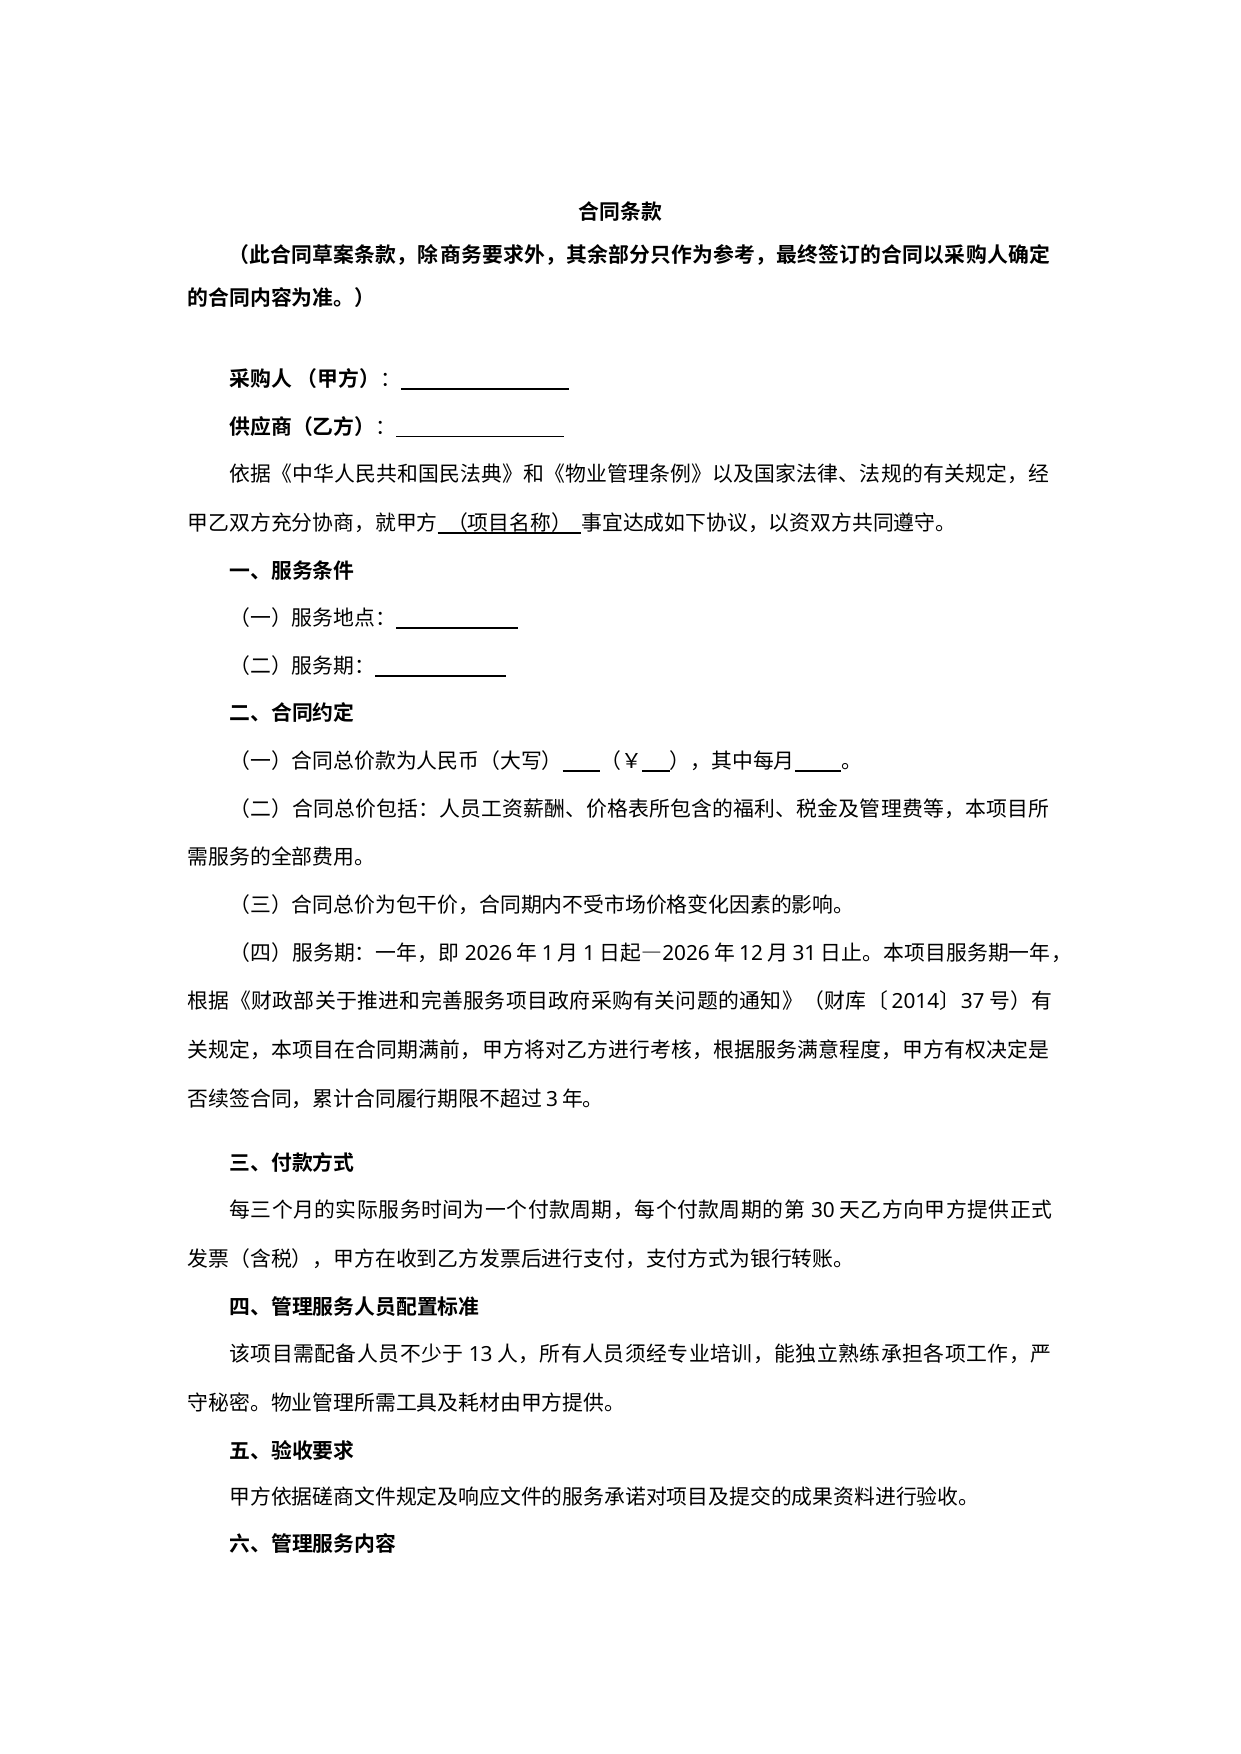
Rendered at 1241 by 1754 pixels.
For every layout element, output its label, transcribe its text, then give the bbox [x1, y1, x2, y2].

text 依据《中华人民共和国民法典》和《物业管理条例》以及国家法律、法规的有关规定，经甲乙双方充分协商，就甲方 （项目名称） 事宜达成如下协议，以资双方共同遵守。 [187, 456, 1053, 538]
text （一）合同总价款为人民币（大写） （￥ ），其中每月 。 [187, 743, 1053, 776]
text （此合同草案条款，除商务要求外，其余部分只作为参考，最终签订的合同以采购人确定的合同内容为准。） [187, 227, 1053, 314]
text 该项目需配备人员不少于13人，所有人员须经专业培训，能独立熟练承担各项工作，严守秘密。物业管理所需工具及耗材由甲方提供。 [187, 1336, 1053, 1418]
text 供应商（乙方）： [187, 409, 1053, 441]
text 二、合同约定 [187, 696, 1053, 728]
text 六、管理服务内容 [187, 1526, 1053, 1558]
text 采购人 （甲方）： [187, 361, 1053, 394]
text （二）服务期： [187, 648, 1053, 680]
text 四、管理服务人员配置标准 [187, 1289, 1053, 1321]
text （三）合同总价为包干价，合同期内不受市场价格变化因素的影响。 [187, 887, 1053, 919]
text 三、付款方式 [187, 1145, 1053, 1177]
text 每三个月的实际服务时间为一个付款周期，每个付款周期的第30天乙方向甲方提供正式发票（含税），甲方在收到乙方发票后进行支付，支付方式为银行转账。 [187, 1192, 1053, 1274]
text 甲方依据磋商文件规定及响应文件的服务承诺对项目及提交的成果资料进行验收。 [187, 1480, 1053, 1511]
list 验收要求 [187, 1433, 1053, 1465]
text （四）服务期：一年，即2026年1月1日起—2026年12月31日止。本项目服务期一年，根据《财政部关于推进和完善服务项目政府采购有关问题的通知》（财库〔2014〕37号）有关规定，本项目在合同期满前，甲方将对乙方进行考核，根据服务满意程度，甲方有权决定是否续签合同，累计合同履行期限不超过3年。 [187, 935, 1053, 1113]
text 合同条款 [187, 194, 1053, 227]
text （二）合同总价包括：人员工资薪酬、价格表所包含的福利、税金及管理费等，本项目所需服务的全部费用。 [187, 791, 1053, 872]
text 一、服务条件 [187, 553, 1053, 585]
text （一）服务地点： [187, 600, 1053, 633]
